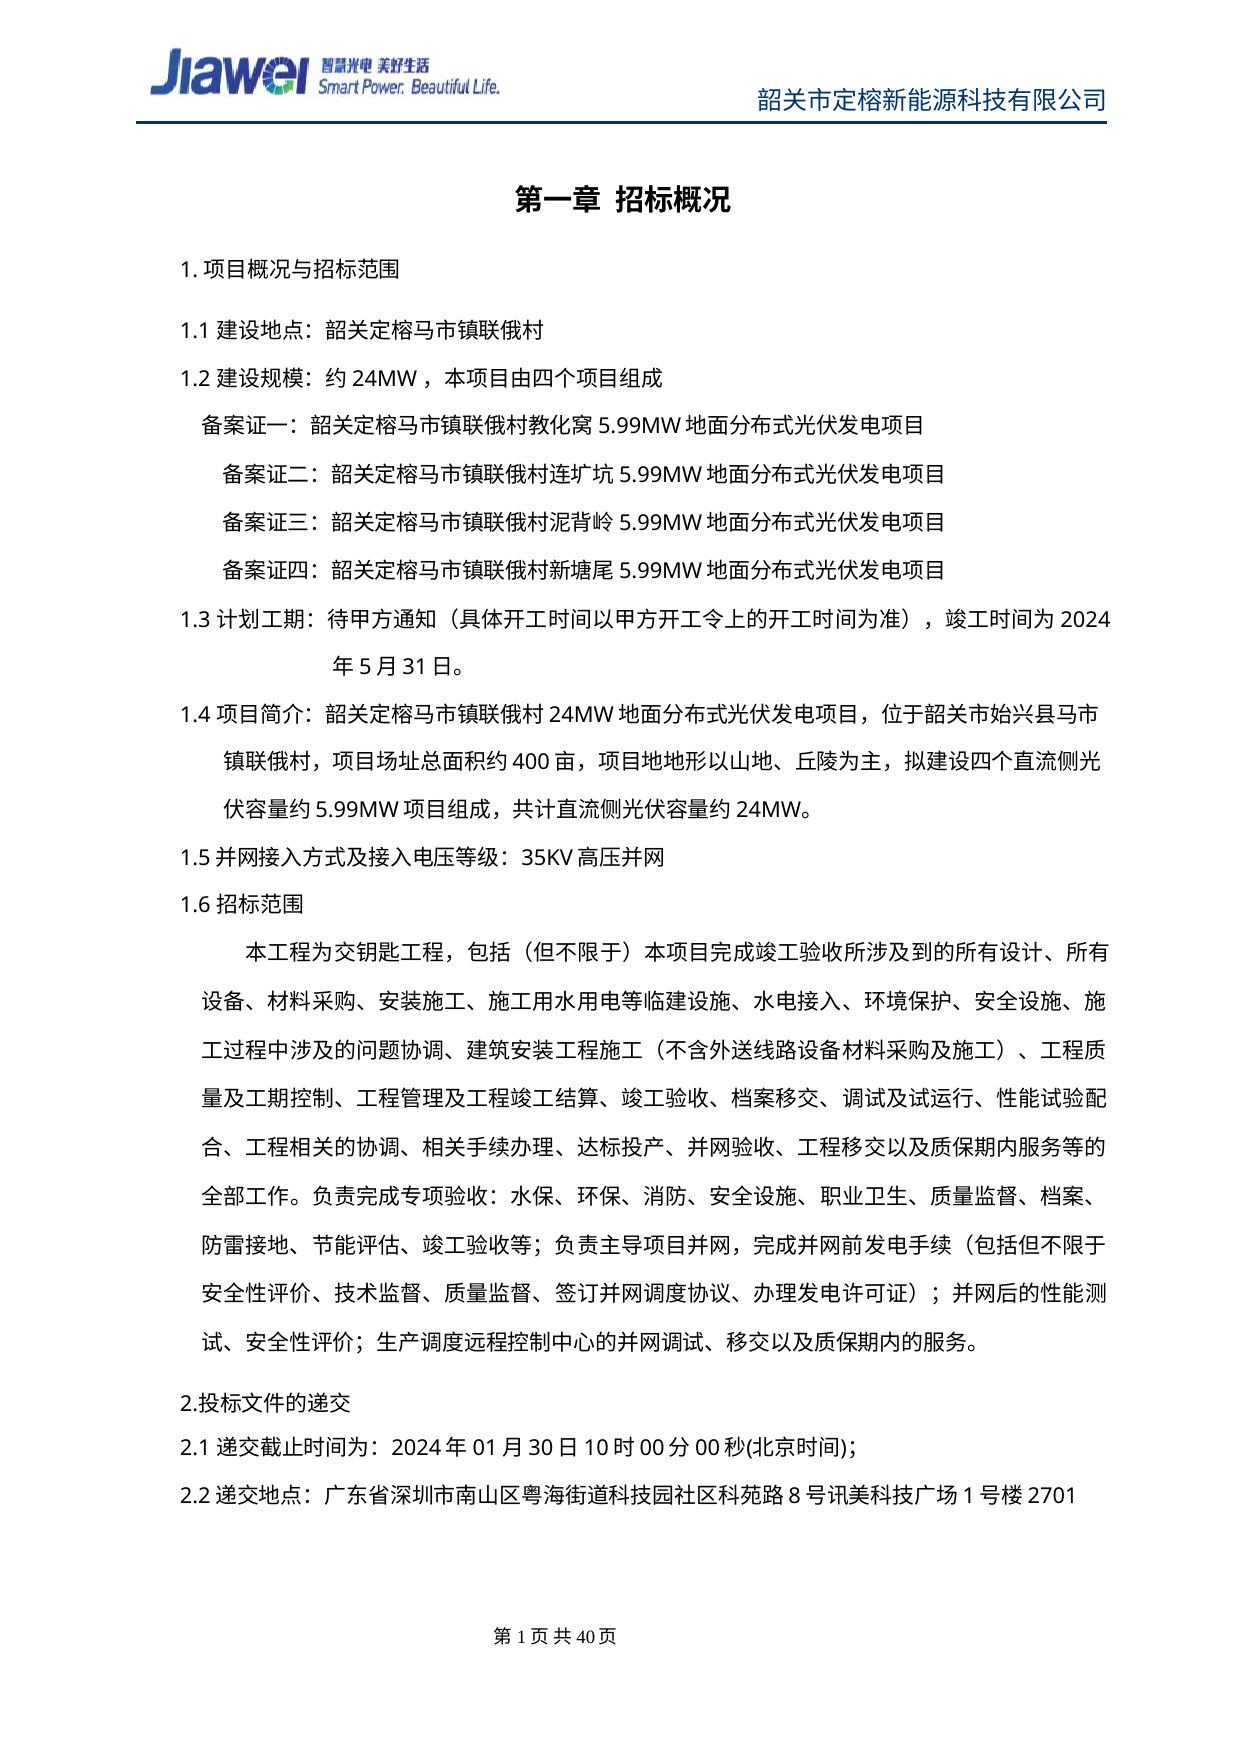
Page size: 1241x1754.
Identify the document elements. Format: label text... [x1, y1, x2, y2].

list 备案证二：韶关定榕马市镇联俄村连圹坑5.99MW地面分布式光伏发电项目 [136, 457, 1110, 489]
text 1.4 项目简介：韶关定榕马市镇联俄村24MW地面分布式光伏发电项目，位于韶关市始兴县马市镇联俄村，项目场址总面积约400亩，项目地地形以山地、丘陵为主，拟建设四个直流侧光伏容量约5.99MW项目组成，共计直流侧光伏容量约24MW。 [179, 697, 1110, 824]
text 第一章 招标概况 [136, 176, 1110, 218]
text 1.5并网接入方式及接入电压等级：35KV高压并网 [179, 839, 1110, 871]
list 1.6 招标范围 [179, 887, 1110, 919]
text 1.3 计划工期：待甲方通知（具体开工时间以甲方开工令上的开工时间为准），竣工时间为2024年5月31日。 [179, 602, 1110, 681]
list 备案证一：韶关定榕马市镇联俄村教化窝5.99MW地面分布式光伏发电项目 [136, 408, 1110, 441]
list 备案证四：韶关定榕马市镇联俄村新塘尾5.99MW地面分布式光伏发电项目 [136, 553, 1110, 586]
text 2.1 递交截止时间为：2024年 01月30日10时00分00秒(北京时间)； [136, 1430, 1110, 1462]
text 1. 项目概况与招标范围 [136, 252, 1110, 284]
picture [149, 41, 503, 100]
text 1.2 建设规模：约24MW ，本项目由四个项目组成 [136, 361, 1110, 392]
text 2.2递交地点：广东省深圳市南山区粤海街道科技园社区科苑路8号讯美科技广场1号楼2701 [136, 1478, 1110, 1511]
list 1.1 建设地点：韶关定榕马市镇联俄村 [179, 312, 1110, 345]
text 本工程为交钥匙工程，包括（但不限于）本项目完成竣工验收所涉及到的所有设计、所有设备、材料采购、安装施工、施工用水用电等临建设施、水电接入、环境保护、安全设施、施工过程中涉及的问题协调、建筑安装工程施工（不含外送线路设备材料采购及施工）、工程质量及工期控制、工程管理及工程竣工结算、竣工验收、档案移交、调试及试运行、性能试验配合、工程相关的协调、相关手续办理、达标投产、并网验收、工程移交以及质保期内服务等的全部工作。负责完成专项验收：水保、环保、消防、安全设施、职业卫生、质量监督、档案、防雷接地、节能评估、竣工验收等；负责主导项目并网，完成并网前发电手续（包括但不限于安全性评价、技术监督、质量监督、签订并网调度协议、办理发电许可证）；并网后的性能测试、安全性评价；生产调度远程控制中心的并网调试、移交以及质保期内的服务。 [201, 935, 1110, 1357]
list 备案证三：韶关定榕马市镇联俄村泥背岭5.99MW地面分布式光伏发电项目 [136, 505, 1110, 537]
text 2.投标文件的递交 [136, 1386, 1110, 1417]
